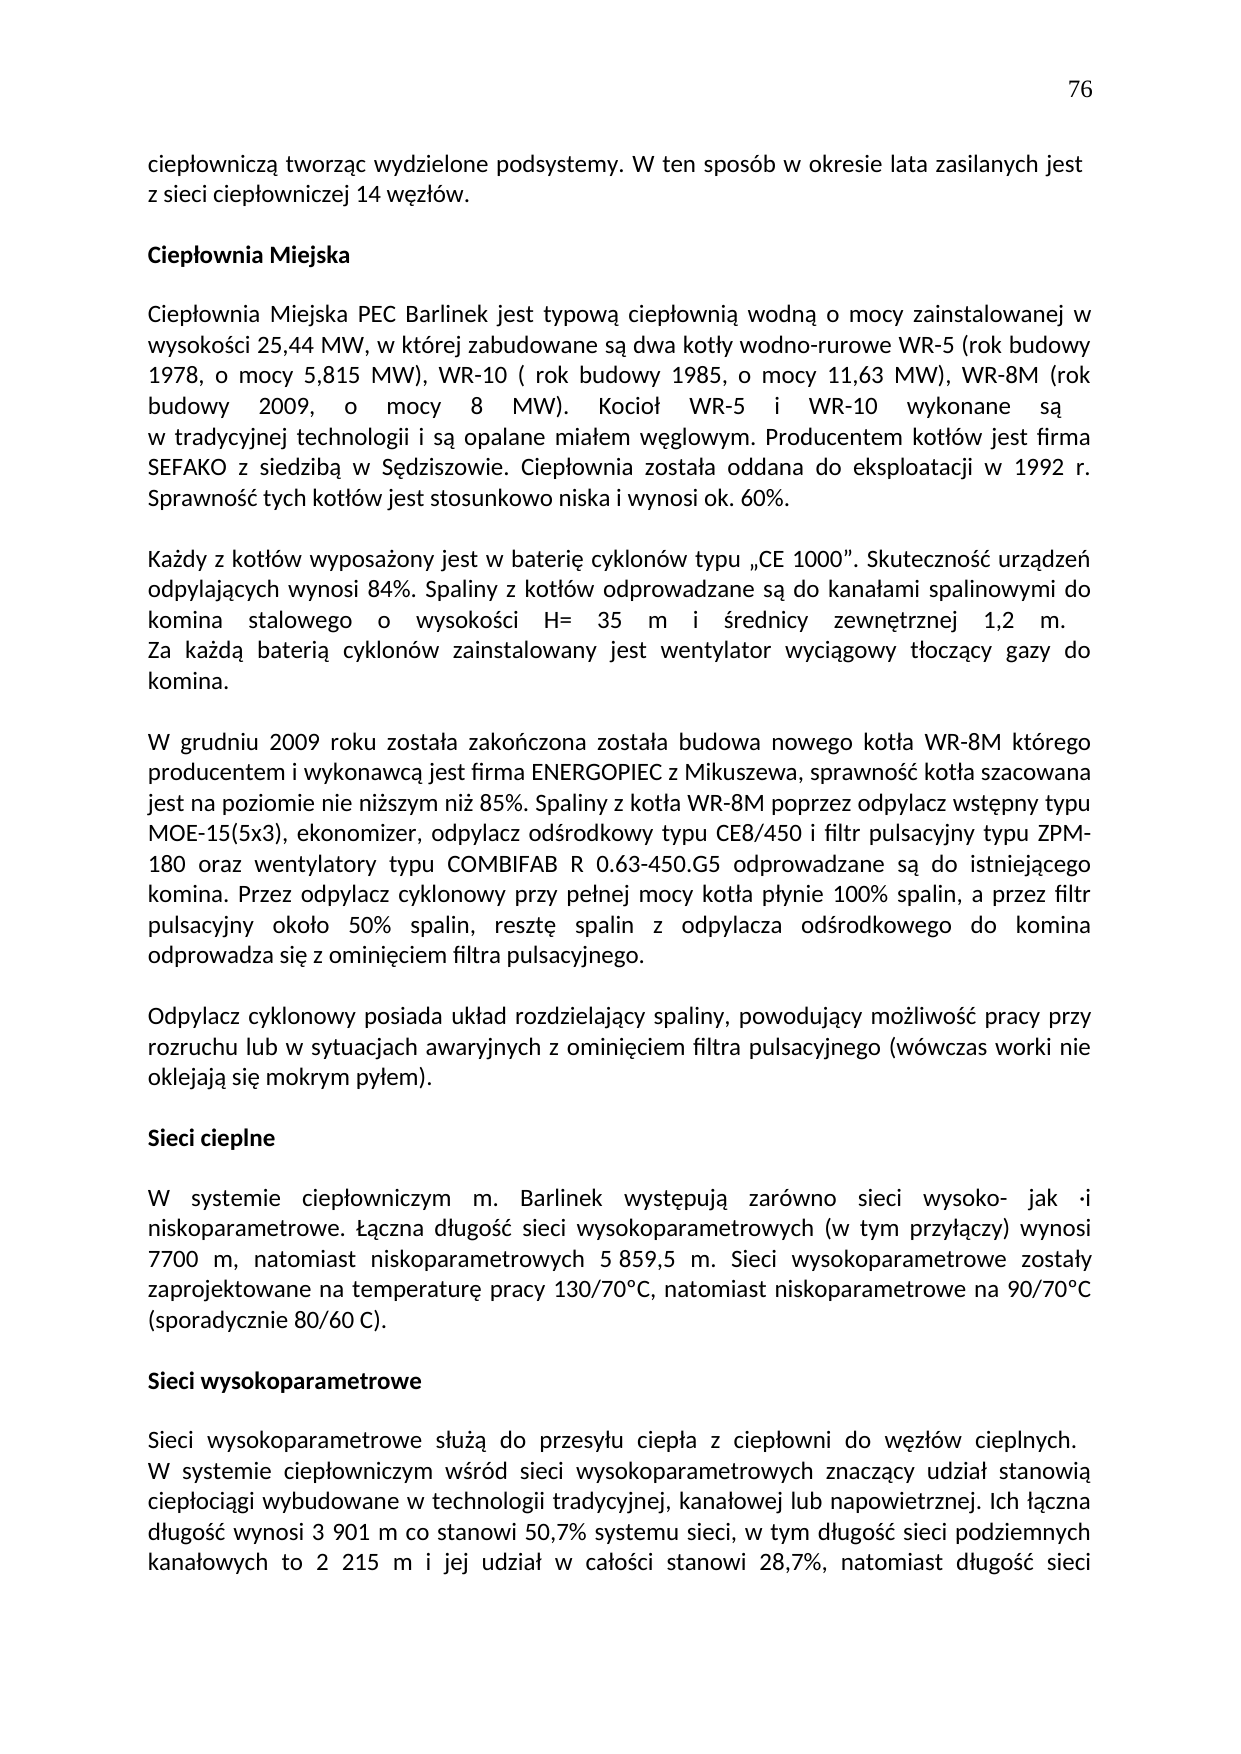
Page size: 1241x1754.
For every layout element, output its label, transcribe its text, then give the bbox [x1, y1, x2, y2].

text Sieci cieplne [148, 1123, 1092, 1153]
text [148, 1424, 1092, 1577]
text Ciepłownia Miejska PEC Barlinek jest typową ciepłownią wodną o mocy zainstalowanej w wysokości 25,44 MW, w której zabudowane są dwa kotły wodno-rurowe WR-5 (rok budowy 1978, o mocy 5,815 MW), WR-10 ( rok budowy 1985, o mocy 11,63 MW), WR-8M (rok budowy 2009, o mocy 8 MW). Kocioł WR-5 i WR-10 wykonane są w tradycyjnej technologii i są opalane miałem węglowym. Producentem kotłów jest firma SEFAKO z siedzibą w Sędziszowie. Ciepłownia została oddana do eksploatacji w 1992 r. Sprawność tych kotłów jest stosunkowo niska i wynosi ok. 60%. [148, 298, 1092, 512]
text Każdy z kotłów wyposażony jest w baterię cyklonów typu „CE 1000”. Skuteczność urządzeń odpylających wynosi 84%. Spaliny z kotłów odprowadzane są do kanałami spalinowymi do komina stalowego o wysokości H= 35 m i średnicy zewnętrznej 1,2 m. Za każdą baterią cyklonów zainstalowany jest wentylator wyciągowy tłoczący gazy do komina. [148, 543, 1092, 695]
text W grudniu 2009 roku została zakończona została budowa nowego kotła WR-8M którego producentem i wykonawcą jest firma ENERGOPIEC z Mikuszewa, sprawność kotła szacowana jest na poziomie nie niższym niż 85%. Spaliny z kotła WR-8M poprzez odpylacz wstępny typu MOE-15(5x3), ekonomizer, odpylacz odśrodkowy typu CE8/450 i filtr pulsacyjny typu ZPM-180 oraz wentylatory typu COMBIFAB R 0.63-450.G5 odprowadzane są do istniejącego komina. Przez odpylacz cyklonowy przy pełnej mocy kotła płynie 100% spalin, a przez filtr pulsacyjny około 50% spalin, resztę spalin z odpylacza odśrodkowego do komina odprowadza się z ominięciem filtra pulsacyjnego. [148, 726, 1092, 970]
text W systemie ciepłowniczym m. Barlinek występują zarówno sieci wysoko- jak ·i niskoparametrowe. Łączna długość sieci wysokoparametrowych (w tym przyłączy) wynosi 7700 m, natomiast niskoparametrowych 5 859,5 m. Sieci wysokoparametrowe zostały zaprojektowane na temperaturę pracy 130/70ºC, natomiast niskoparametrowe na 90/70ºC (sporadycznie 80/60 C). [148, 1182, 1092, 1334]
text Sieci wysokoparametrowe [148, 1365, 1092, 1396]
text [148, 148, 1092, 209]
text Ciepłownia Miejska [148, 239, 1092, 270]
text Odpylacz cyklonowy posiada układ rozdzielający spaliny, powodujący możliwość pracy przy rozruchu lub w sytuacjach awaryjnych z ominięciem filtra pulsacyjnego (wówczas worki nie oklejają się mokrym pyłem). [148, 1001, 1092, 1092]
